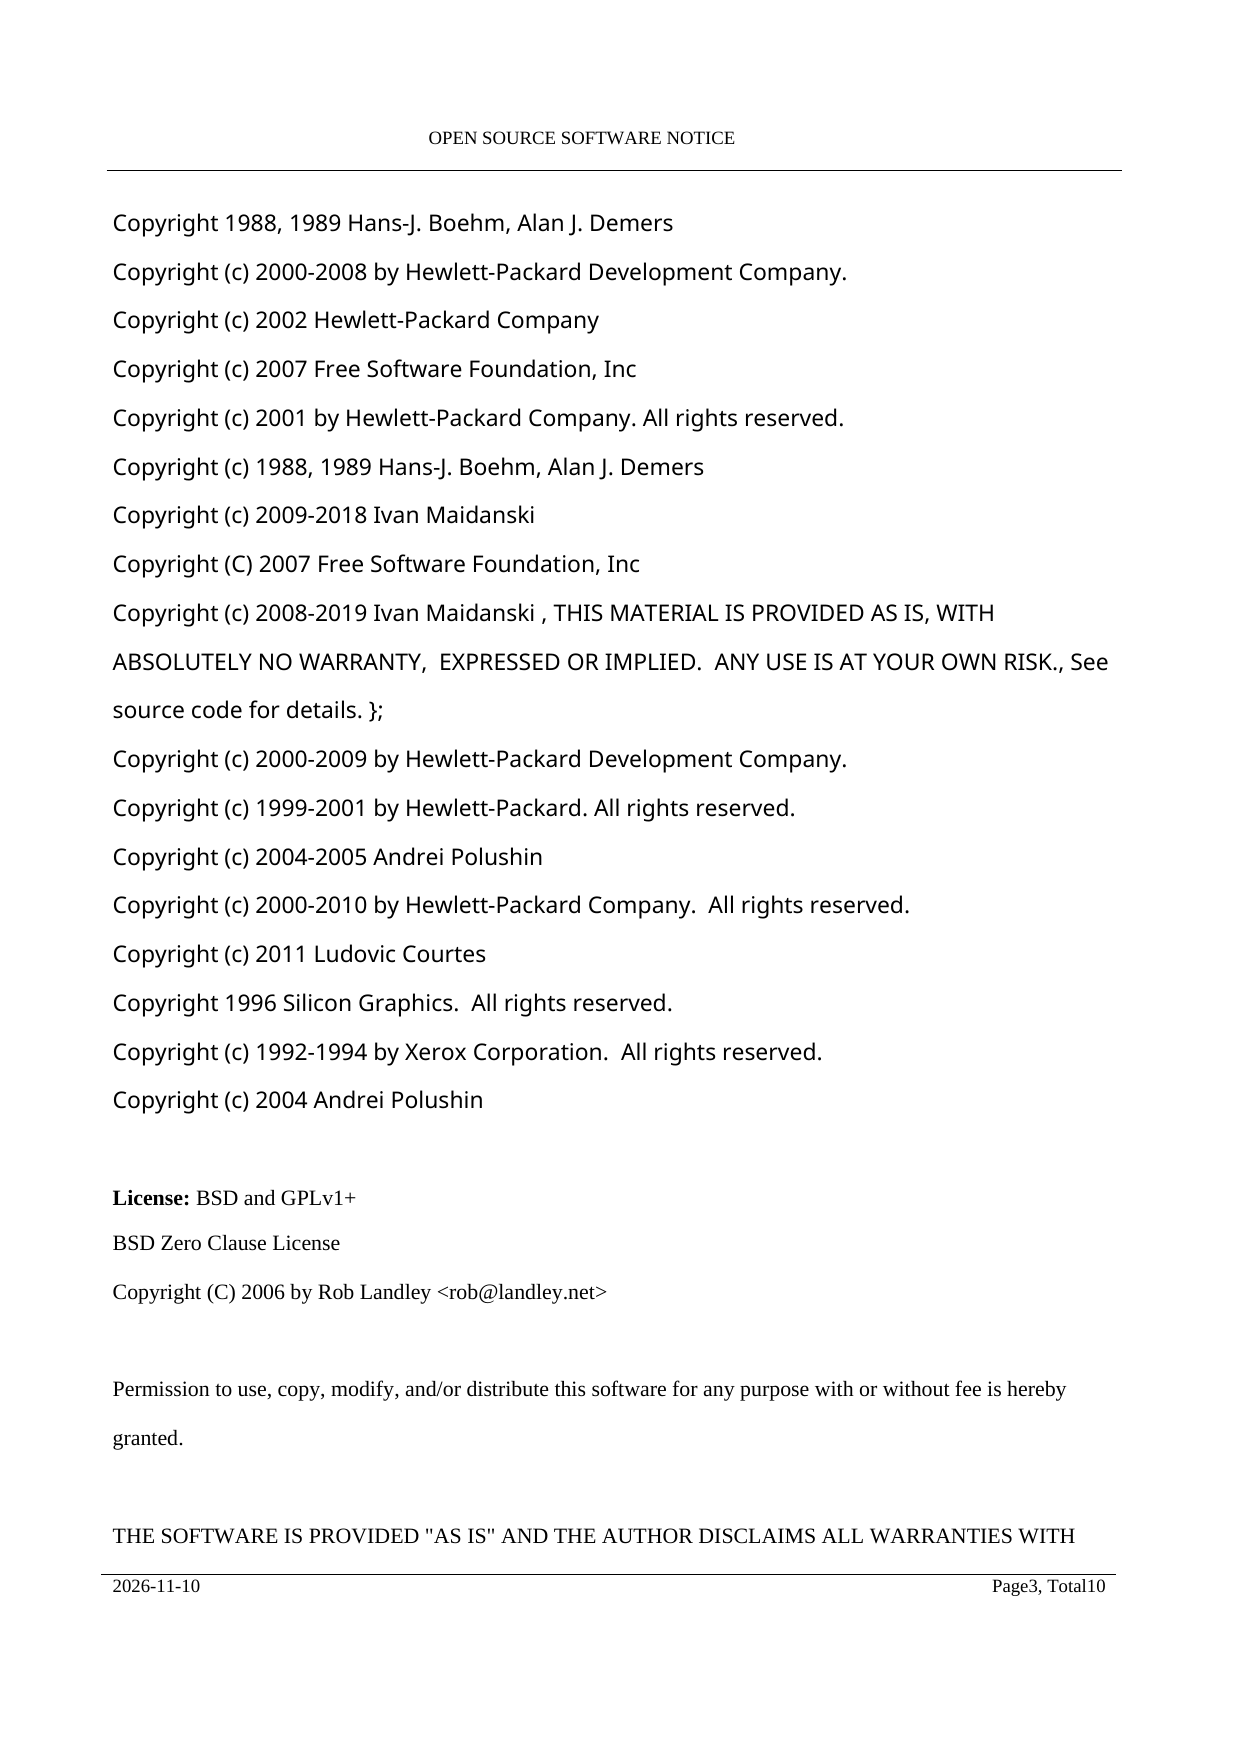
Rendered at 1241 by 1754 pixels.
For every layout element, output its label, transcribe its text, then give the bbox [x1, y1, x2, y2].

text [112, 1226, 1128, 1551]
text License: BSD and GPLv1+ [112, 1181, 1128, 1214]
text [112, 206, 1128, 1165]
